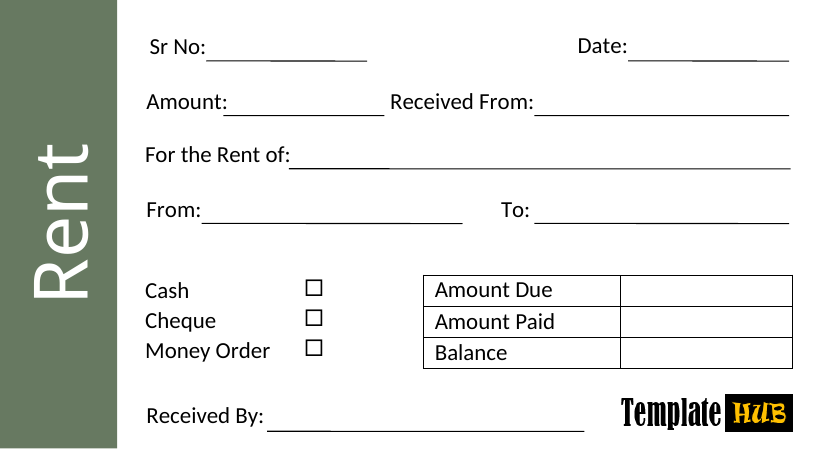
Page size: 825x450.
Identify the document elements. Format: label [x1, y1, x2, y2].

picture [618, 392, 796, 436]
